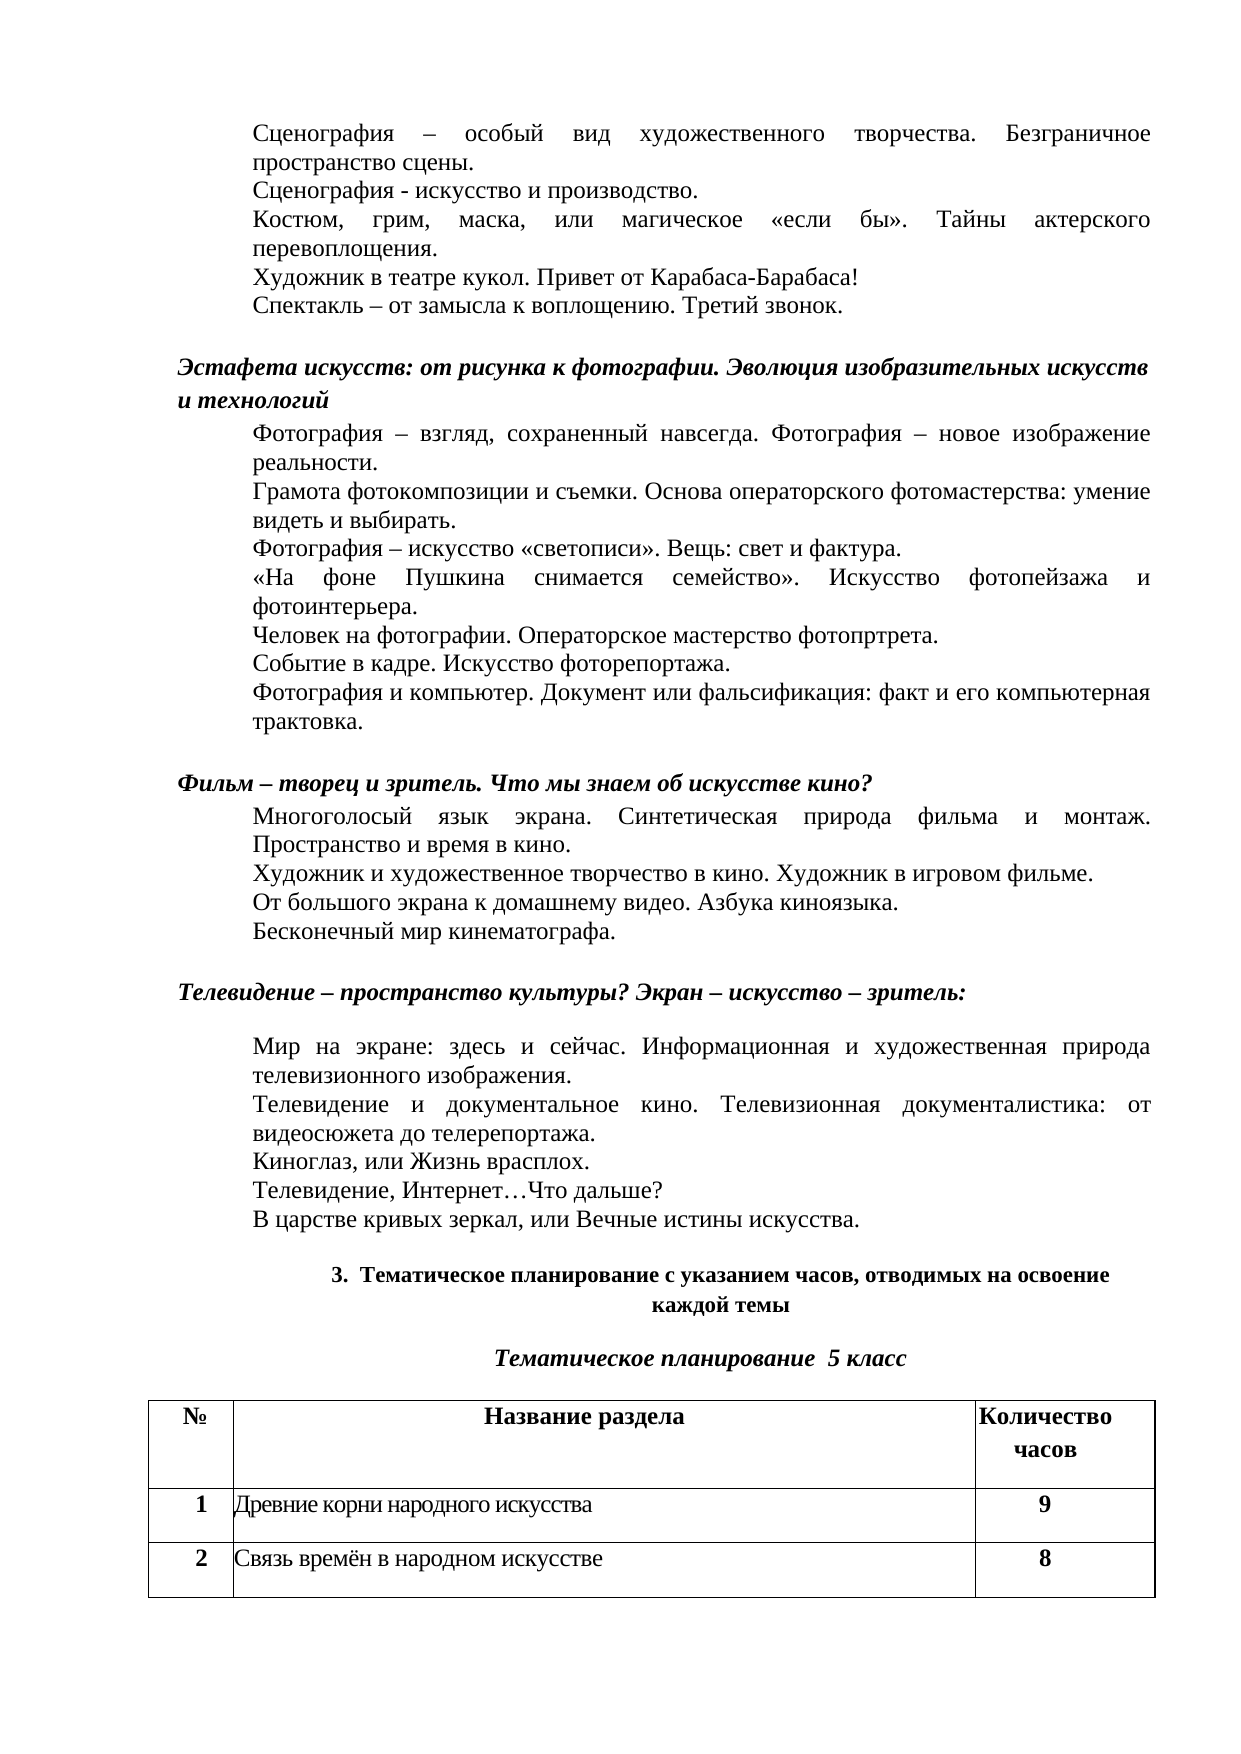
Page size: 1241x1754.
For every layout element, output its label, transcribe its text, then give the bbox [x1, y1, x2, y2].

table_cell 1 [149, 1489, 233, 1542]
text Фильм – творец и зритель. Что мы знаем об искусстве кино? [177, 768, 1152, 796]
text Киноглаз, или Жизнь врасплох. [252, 1146, 1152, 1175]
text Событие в кадре. Искусство фоторепортажа. [252, 648, 1152, 677]
table_cell Связь времён в народном искусстве [234, 1543, 975, 1597]
text Мир на экране: здесь и сейчас. Информационная и художественная природа телевизионного изображения. [252, 1031, 1152, 1089]
text Телевидение и документальное кино. Телевизионная документалистика: от видеосюжета до телерепортажа. [252, 1089, 1152, 1146]
text Грамота фотокомпозиции и съемки. Основа операторского фотомастерства: умение видеть и выбирать. [252, 476, 1152, 533]
table_cell 9 [976, 1489, 1154, 1542]
table_header Количество часов [976, 1401, 1154, 1488]
text Фотография – искусство «светописи». Вещь: свет и фактура. [252, 533, 1152, 562]
text Художник в театре кукол. Привет от Карабаса-Барабаса! [252, 262, 1152, 291]
text Бесконечный мир кинематографа. [252, 916, 1152, 944]
text Художник и художественное творчество в кино. Художник в игровом фильме. [252, 858, 1152, 887]
table_header № [149, 1401, 233, 1488]
text 3. Тематическое планирование с указанием часов, отводимых на освоение каждой темы [290, 1261, 1152, 1318]
text Костюм, грим, маска, или магическое «если бы». Тайны актерского перевоплощения. [252, 204, 1152, 262]
table_cell 8 [976, 1543, 1154, 1597]
text Сценография – особый вид художественного творчества. Безграничное пространство сцены. [252, 118, 1152, 176]
text Фотография и компьютер. Документ или фальсификация: факт и его компьютерная трактовка. [252, 677, 1152, 735]
text В царстве кривых зеркал, или Вечные истины искусства. [252, 1204, 1152, 1233]
text Человек на фотографии. Операторское мастерство фотопртрета. [252, 620, 1152, 648]
text «На фоне Пушкина снимается семейство». Искусство фотопейзажа и фотоинтерьера. [252, 562, 1152, 620]
text Эстафета искусств: от рисунка к фотографии. Эволюция изобразительных искусств и технологий [177, 352, 1152, 414]
text Спектакль – от замысла к воплощению. Третий звонок. [252, 291, 1152, 319]
text От большого экрана к домашнему видео. Азбука киноязыка. [252, 887, 1152, 916]
table_cell 2 [149, 1543, 233, 1597]
table_header Название раздела [234, 1401, 975, 1488]
text Сценография - искусство и производство. [252, 176, 1152, 204]
text Многоголосый язык экрана. Синтетическая природа фильма и монтаж. Пространство и время в кино. [252, 801, 1152, 858]
table_cell Древние корни народного искусства [234, 1489, 975, 1542]
text Телевидение – пространство культуры? Экран – искусство – зритель: [177, 977, 1152, 1006]
text Тематическое планирование 5 класс [177, 1343, 1226, 1371]
text Фотография – взгляд, сохраненный навсегда. Фотография – новое изображение реальности. [252, 418, 1152, 476]
text Телевидение, Интернет…Что дальше? [252, 1175, 1152, 1204]
